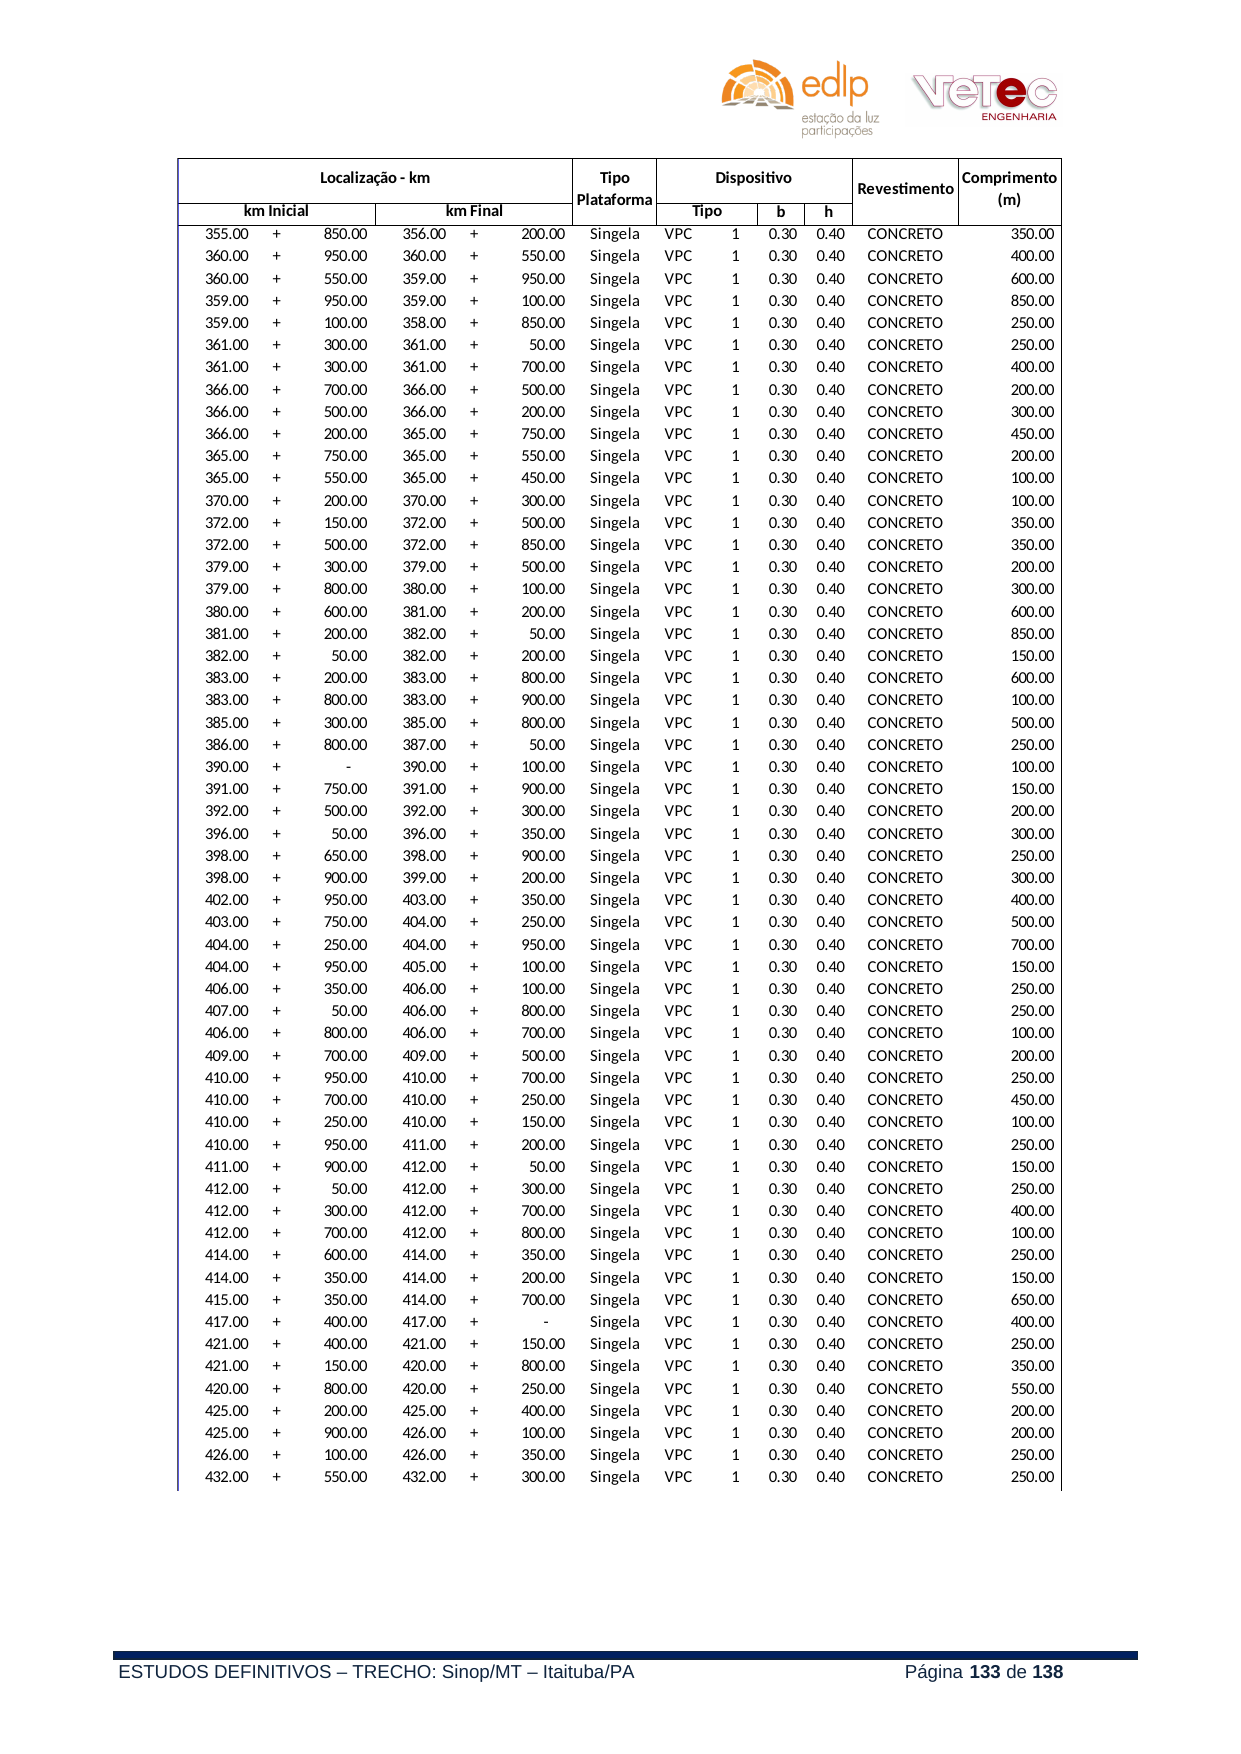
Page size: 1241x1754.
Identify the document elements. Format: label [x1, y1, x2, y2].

picture [904, 73, 1064, 127]
picture [700, 27, 893, 158]
